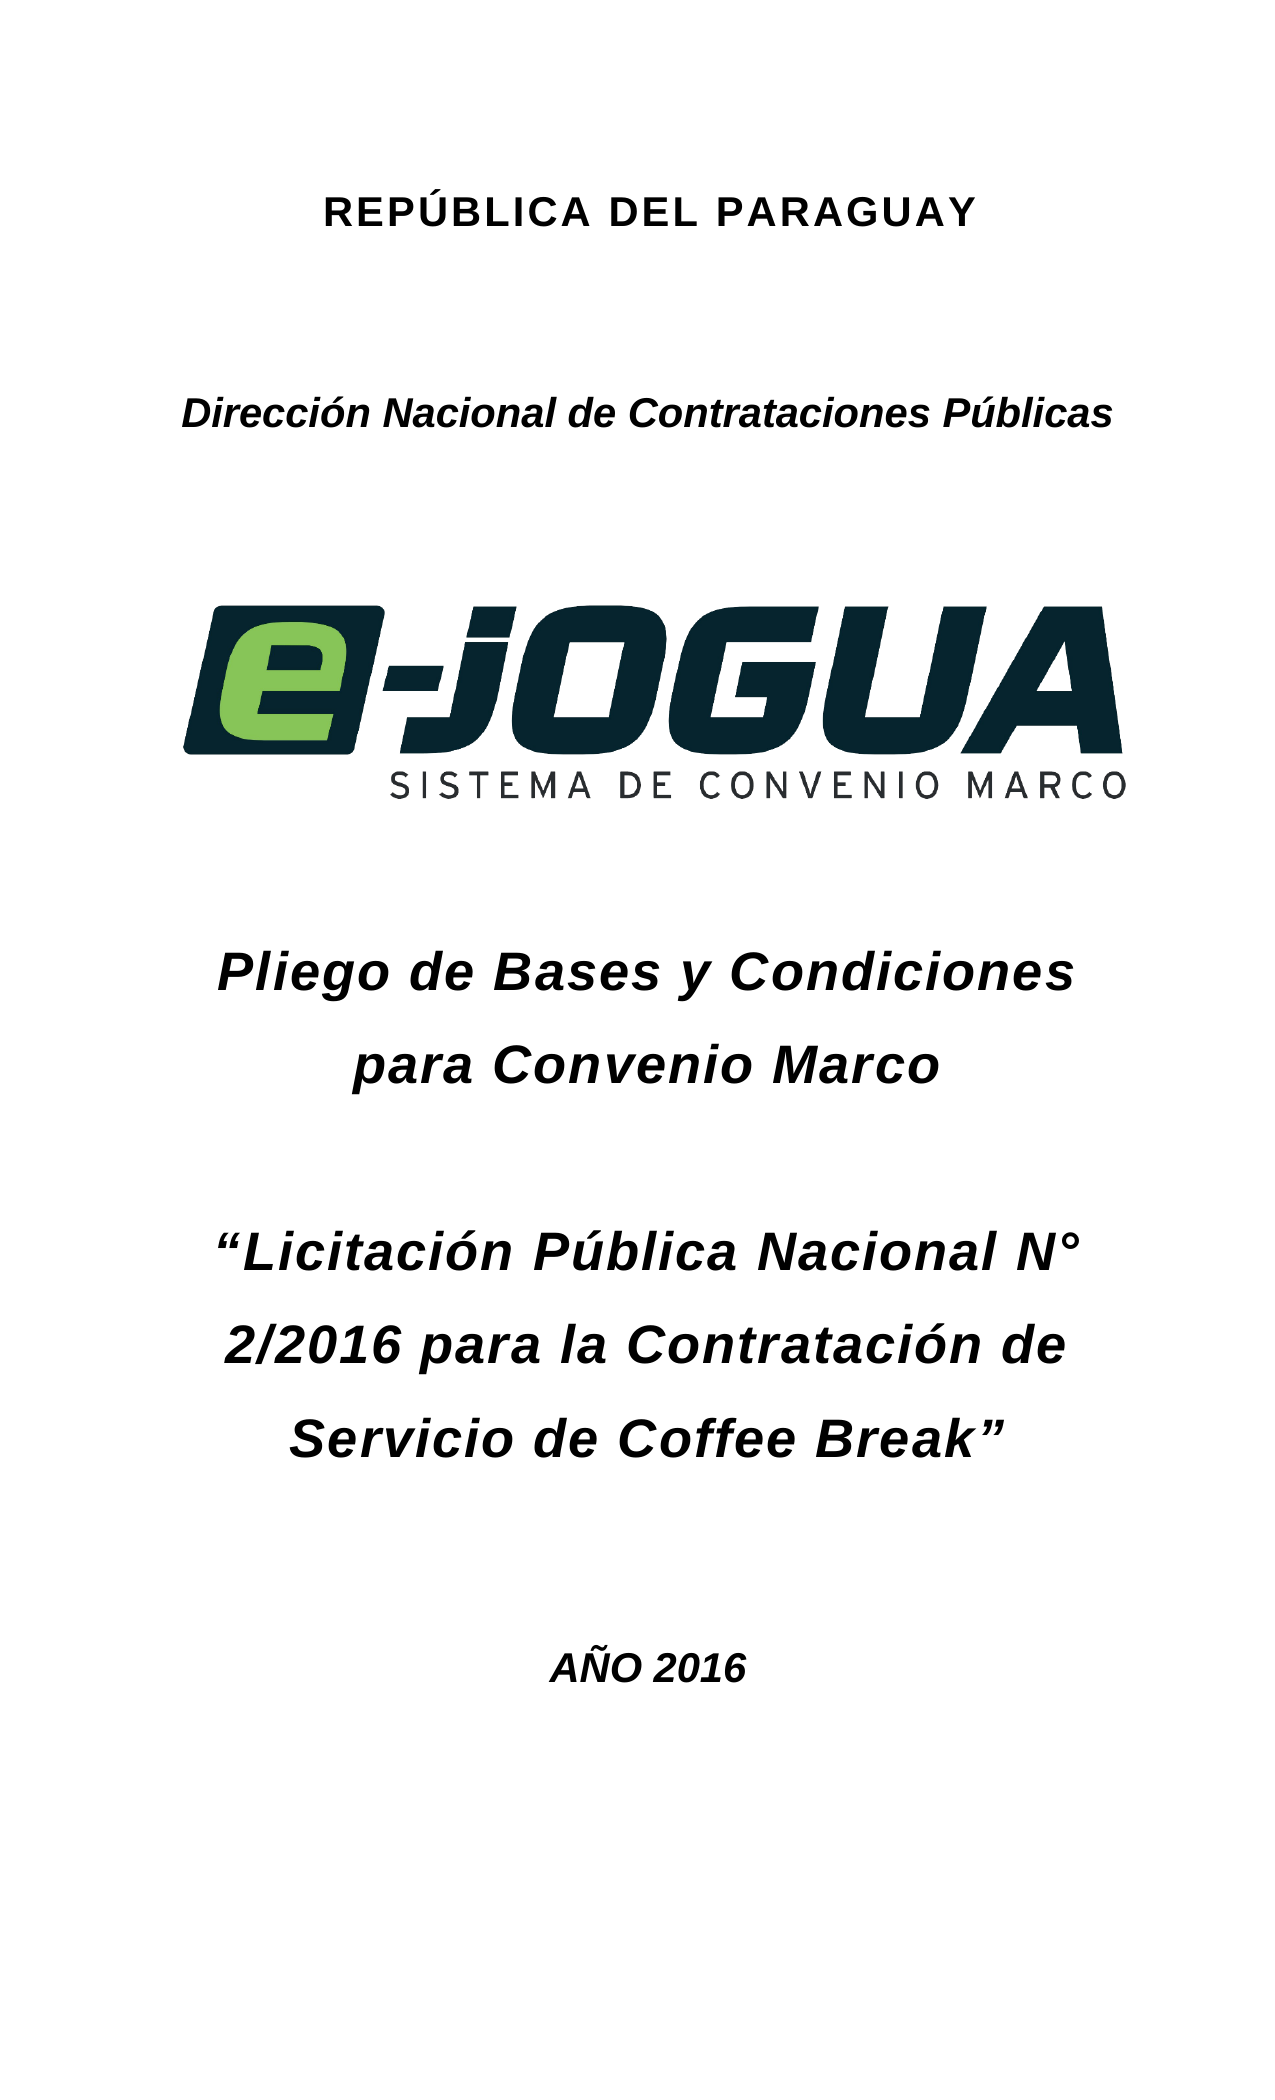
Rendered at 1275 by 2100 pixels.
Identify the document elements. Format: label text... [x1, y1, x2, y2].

text Pliego de Bases y Condiciones para Convenio Marco [148, 939, 1152, 1095]
text REPÚBLICA DEL PARAGUAY [148, 187, 1152, 235]
text “Licitación Pública Nacional N° 2/2016 para la Contratación de Servicio de Coffee Break” [148, 1219, 1152, 1468]
text AÑO 2016 [148, 1643, 1152, 1691]
picture [148, 564, 1152, 832]
text Dirección Nacional de Contrataciones Públicas [148, 388, 1152, 436]
